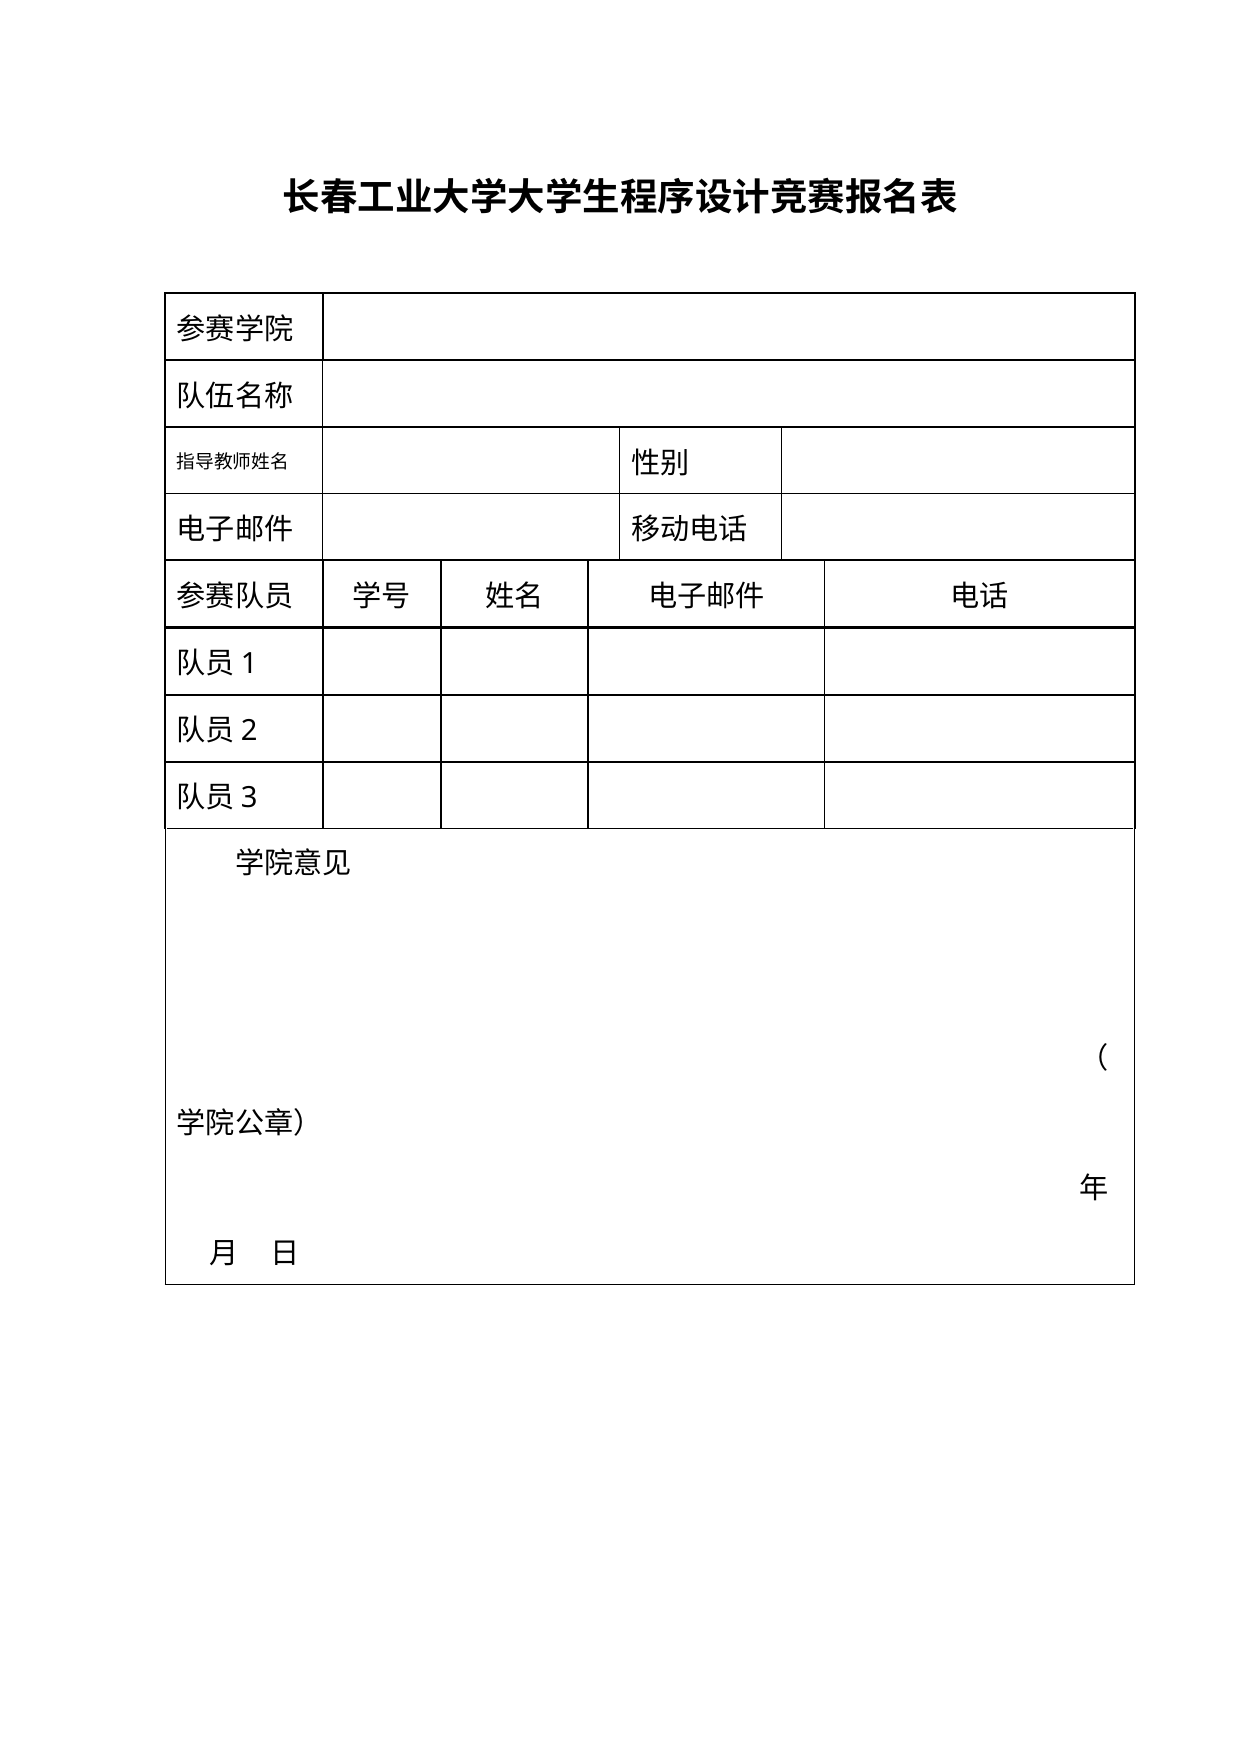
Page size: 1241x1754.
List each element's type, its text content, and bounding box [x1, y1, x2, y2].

table_cell 学院意见 （学院公章） 年 月 日 [166, 828, 1134, 1284]
table_cell 电子邮件 [166, 494, 322, 559]
table_cell [323, 361, 1134, 426]
table_header 参赛学院 [166, 294, 322, 359]
table_cell 队伍名称 [166, 361, 322, 426]
table_cell [442, 629, 587, 693]
table_cell 移动电话 [620, 494, 781, 559]
table_header [324, 294, 1134, 359]
table_cell [782, 428, 1134, 493]
table_cell 姓名 [442, 561, 587, 626]
table_cell [782, 494, 1134, 559]
text 长春工业大学大学生程序设计竞赛报名表 [187, 162, 1053, 227]
table_cell [589, 629, 824, 693]
table_cell [323, 494, 619, 559]
table_cell [589, 696, 824, 761]
table_cell [324, 763, 440, 828]
table_cell [323, 428, 619, 493]
table_cell 电子邮件 [589, 561, 824, 626]
table_cell 队员1 [166, 629, 322, 693]
table_cell [324, 629, 440, 693]
table_cell [825, 629, 1134, 693]
table_cell [442, 763, 587, 828]
table_cell [442, 696, 587, 761]
table_cell [825, 696, 1134, 761]
table_cell [825, 763, 1134, 828]
table_cell 队员3 [166, 763, 322, 828]
table_cell 学号 [324, 561, 440, 626]
table_cell 性别 [620, 428, 781, 493]
table_cell [324, 696, 440, 761]
table_cell 参赛队员 [166, 561, 322, 626]
table_cell 电话 [825, 561, 1134, 626]
table_cell [589, 763, 824, 828]
table_cell 指导教师姓名 [166, 428, 322, 493]
table_cell 队员2 [166, 696, 322, 761]
